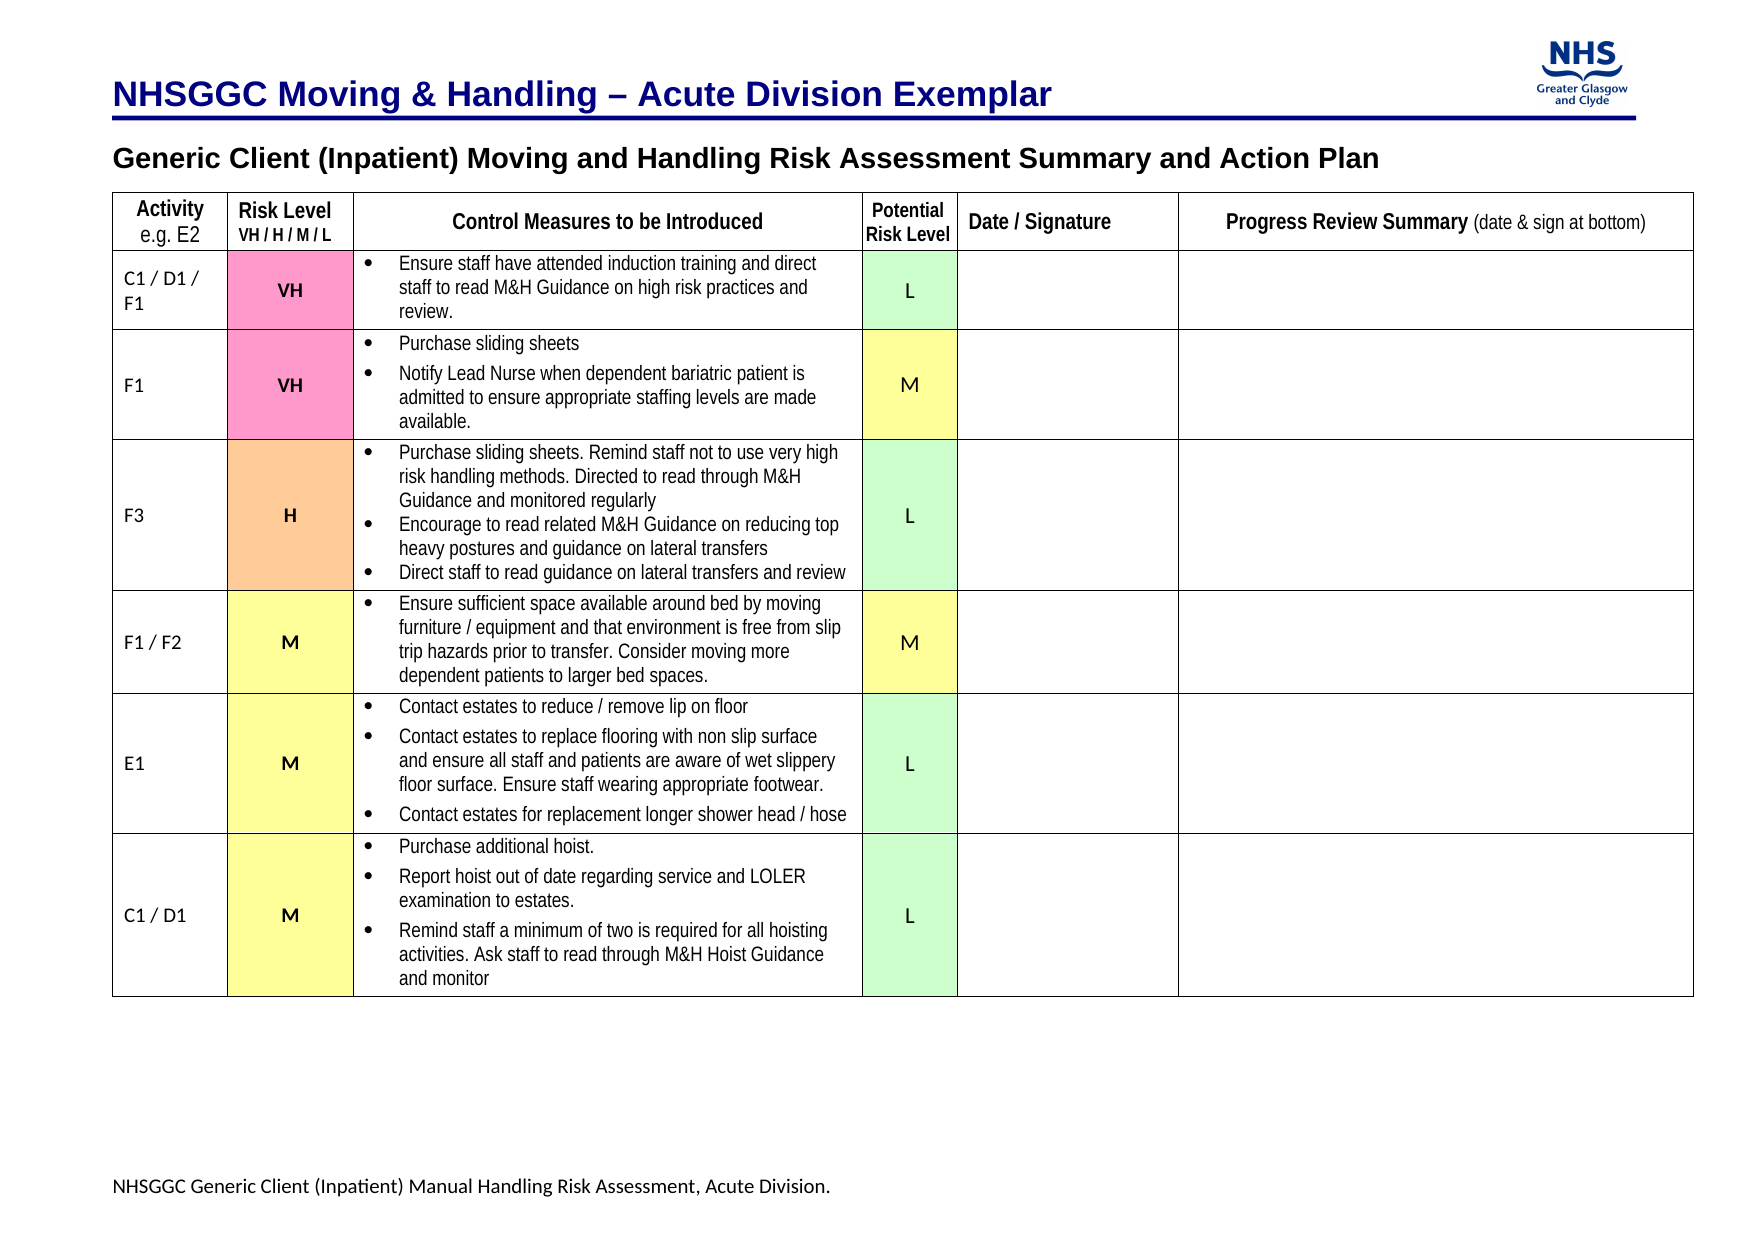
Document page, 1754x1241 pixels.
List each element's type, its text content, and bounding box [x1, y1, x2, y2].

table_cell [958, 834, 1178, 996]
table_header Activity e.g. E2 [113, 193, 227, 250]
table_header Potential Risk Level [863, 193, 957, 250]
table_cell VH [228, 251, 353, 329]
table_cell C1 / D1 [113, 834, 227, 996]
table_cell Purchase additional hoist. Report hoist out of date regarding service and LOLER examination to estates. Remind staff a minimum of two is required for all hoisting activities. Ask staff to read through M&H Hoist Guidance and monitor [354, 834, 862, 996]
table_cell H [228, 440, 353, 590]
table_cell M [863, 330, 957, 439]
table_header Date / Signature [958, 193, 1178, 250]
table_cell L [863, 834, 957, 996]
table_cell E1 [113, 694, 227, 832]
table_header Control Measures to be Introduced [354, 193, 862, 250]
table_cell M [863, 591, 957, 693]
table_cell [958, 330, 1178, 439]
table_cell Ensure sufficient space available around bed by moving furniture / equipment and that environment is free from slip trip hazards prior to transfer. Consider moving more dependent patients to larger bed spaces. [354, 591, 862, 693]
table_cell [1179, 251, 1693, 329]
table_cell VH [228, 330, 353, 439]
table_cell [958, 591, 1178, 693]
table_cell Purchase sliding sheets Notify Lead Nurse when dependent bariatric patient is admitted to ensure appropriate staffing levels are made available. [354, 330, 862, 439]
table_cell [1179, 591, 1693, 693]
table_header Risk Level VH / H / M / L [228, 193, 353, 250]
table_cell [958, 694, 1178, 832]
table_cell Contact estates to reduce / remove lip on floor Contact estates to replace flooring with non slip surface and ensure all staff and patients are aware of wet slippery floor surface. Ensure staff wearing appropriate footwear. Contact estates for replacement longer shower head / hose [354, 694, 862, 832]
text Generic Client (Inpatient) Moving and Handling Risk Assessment Summary and Action Plan [112, 141, 1642, 174]
table_cell M [228, 591, 353, 693]
table_cell L [863, 694, 957, 832]
table_cell L [863, 251, 957, 329]
table_cell F3 [113, 440, 227, 590]
table_cell [1179, 440, 1693, 590]
table_cell M [228, 694, 353, 832]
table_cell [1179, 330, 1693, 439]
table_cell [1179, 694, 1693, 832]
table_cell Purchase sliding sheets. Remind staff not to use very high risk handling methods. Directed to read through M&H Guidance and monitored regularly Encourage to read related M&H Guidance on reducing top heavy postures and guidance on lateral transfers Direct staff to read guidance on lateral transfers and review [354, 440, 862, 590]
table_cell Ensure staff have attended induction training and direct staff to read M&H Guidance on high risk practices and review. [354, 251, 862, 329]
table_cell F1 / F2 [113, 591, 227, 693]
table_cell [1179, 834, 1693, 996]
picture [1537, 41, 1628, 107]
table_cell F1 [113, 330, 227, 439]
table_cell [958, 251, 1178, 329]
table_cell M [228, 834, 353, 996]
table_cell C1 / D1 / F1 [113, 251, 227, 329]
table_cell L [863, 440, 957, 590]
table_header Progress Review Summary (date & sign at bottom) [1179, 193, 1693, 250]
table_cell [958, 440, 1178, 590]
